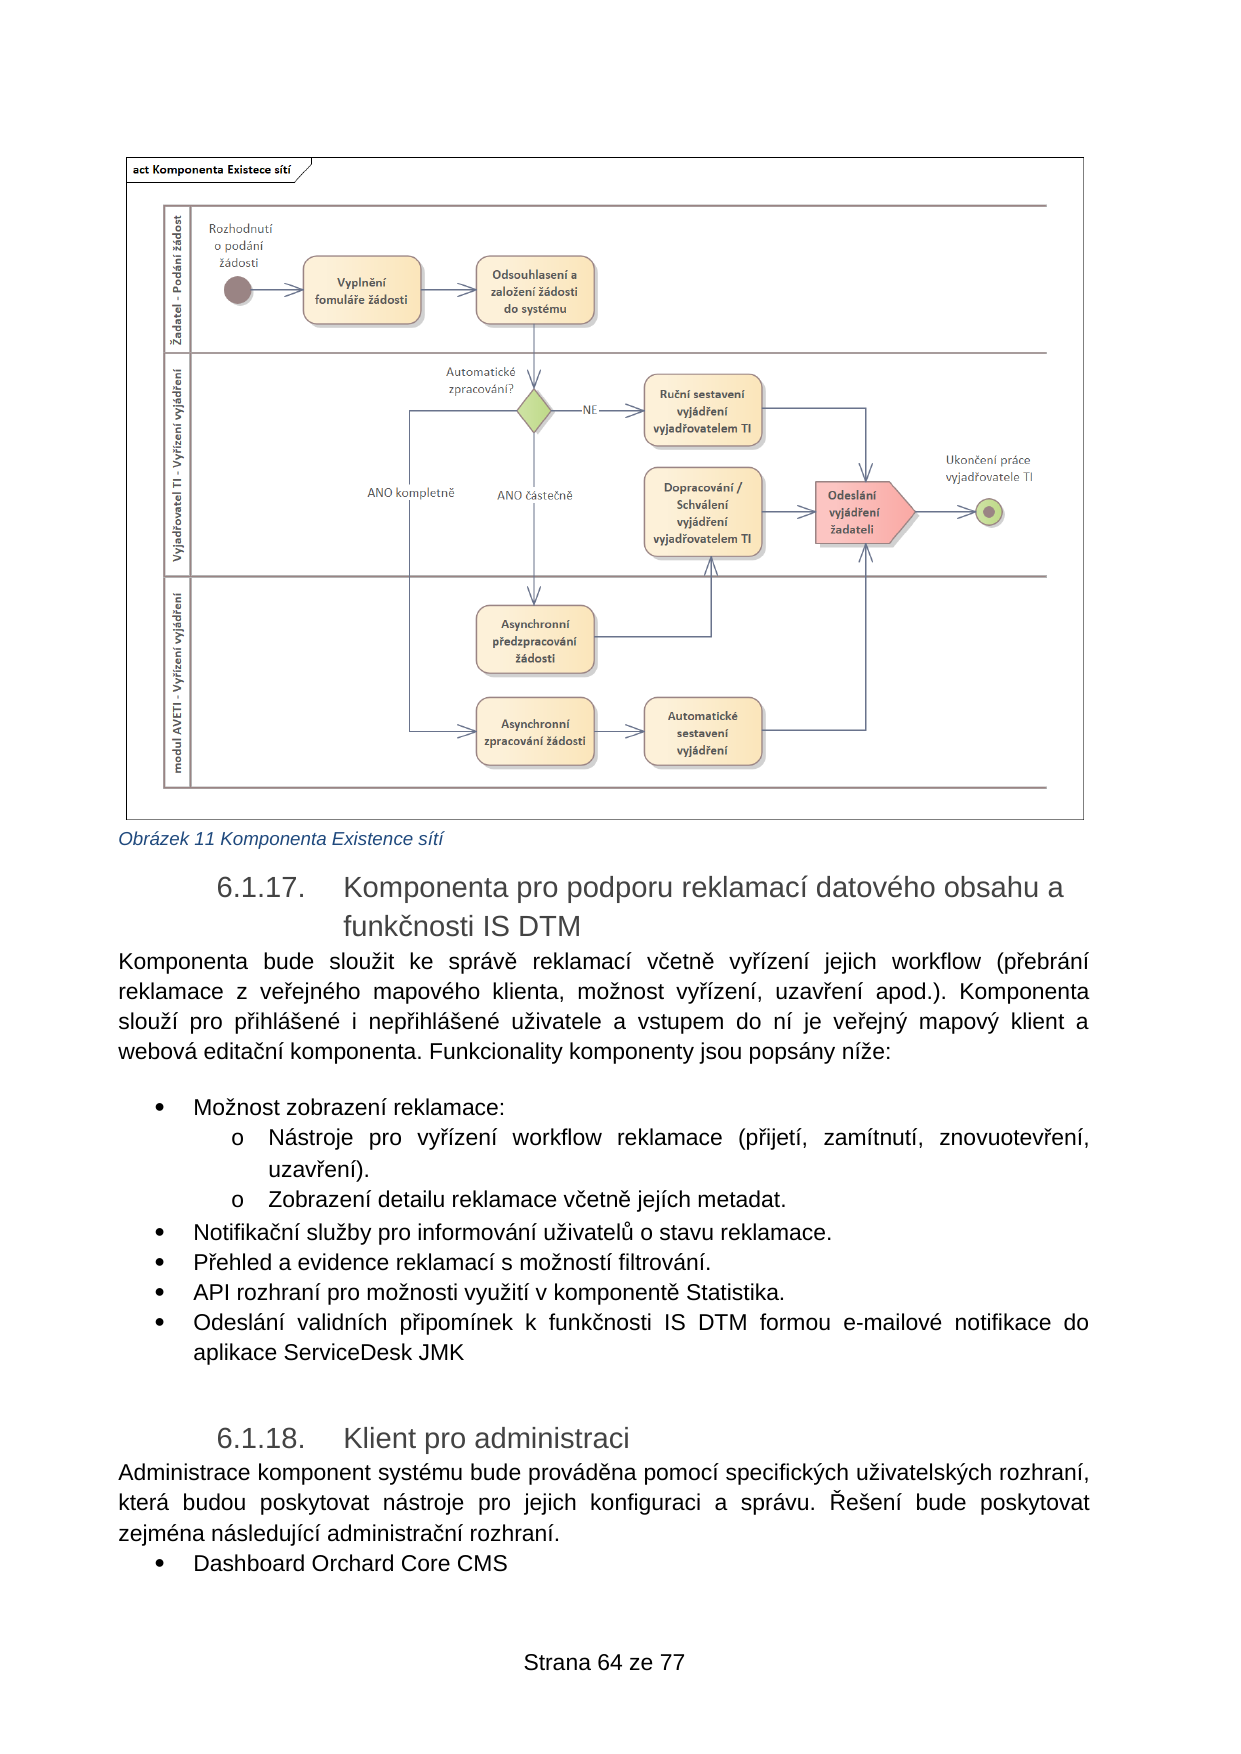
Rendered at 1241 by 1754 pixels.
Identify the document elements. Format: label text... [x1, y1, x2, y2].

list Nástroje pro vyřízení workflow reklamace (přijetí, zamítnutí, znovuotevření, uzavření). [231, 1124, 1090, 1182]
subtitle Klient pro administraci [306, 1421, 1090, 1454]
list Zobrazení detailu reklamace včetně jejích metadat. [231, 1186, 1090, 1214]
list Dashboard Orchard Core CMS [156, 1550, 1090, 1576]
text Obrázek 11 Komponenta Existence sítí [118, 828, 1090, 850]
list Přehled a evidence reklamací s možností filtrování. [156, 1249, 1090, 1275]
list Notifikační služby pro informování uživatelů o stavu reklamace. [156, 1218, 1090, 1245]
list Odeslání validních připomínek k funkčnosti IS DTM formou e-mailové notifikace do aplikace ServiceDesk JMK [156, 1309, 1090, 1366]
list Možnost zobrazení reklamace: [156, 1093, 1090, 1120]
list API rozhraní pro možnosti využití v komponentě Statistika. [156, 1279, 1090, 1305]
picture [118, 150, 1091, 827]
text Administrace komponent systému bude prováděna pomocí specifických uživatelských rozhraní, která budou poskytovat nástroje pro jejich konfiguraci a správu. Řešení bude poskytovat zejména následující administrační rozhraní. [118, 1459, 1090, 1546]
subtitle Komponenta pro podporu reklamací datového obsahu a funkčnosti IS DTM [306, 871, 1090, 943]
text Komponenta bude sloužit ke správě reklamací včetně vyřízení jejich workflow (přebrání reklamace z veřejného mapového klienta, možnost vyřízení, uzavření apod.). Komponenta slouží pro přihlášené i nepřihlášené uživatele a vstupem do ní je veřejný mapový klient a webová editační komponenta. Funkcionality komponenty jsou popsány níže: [118, 948, 1090, 1064]
